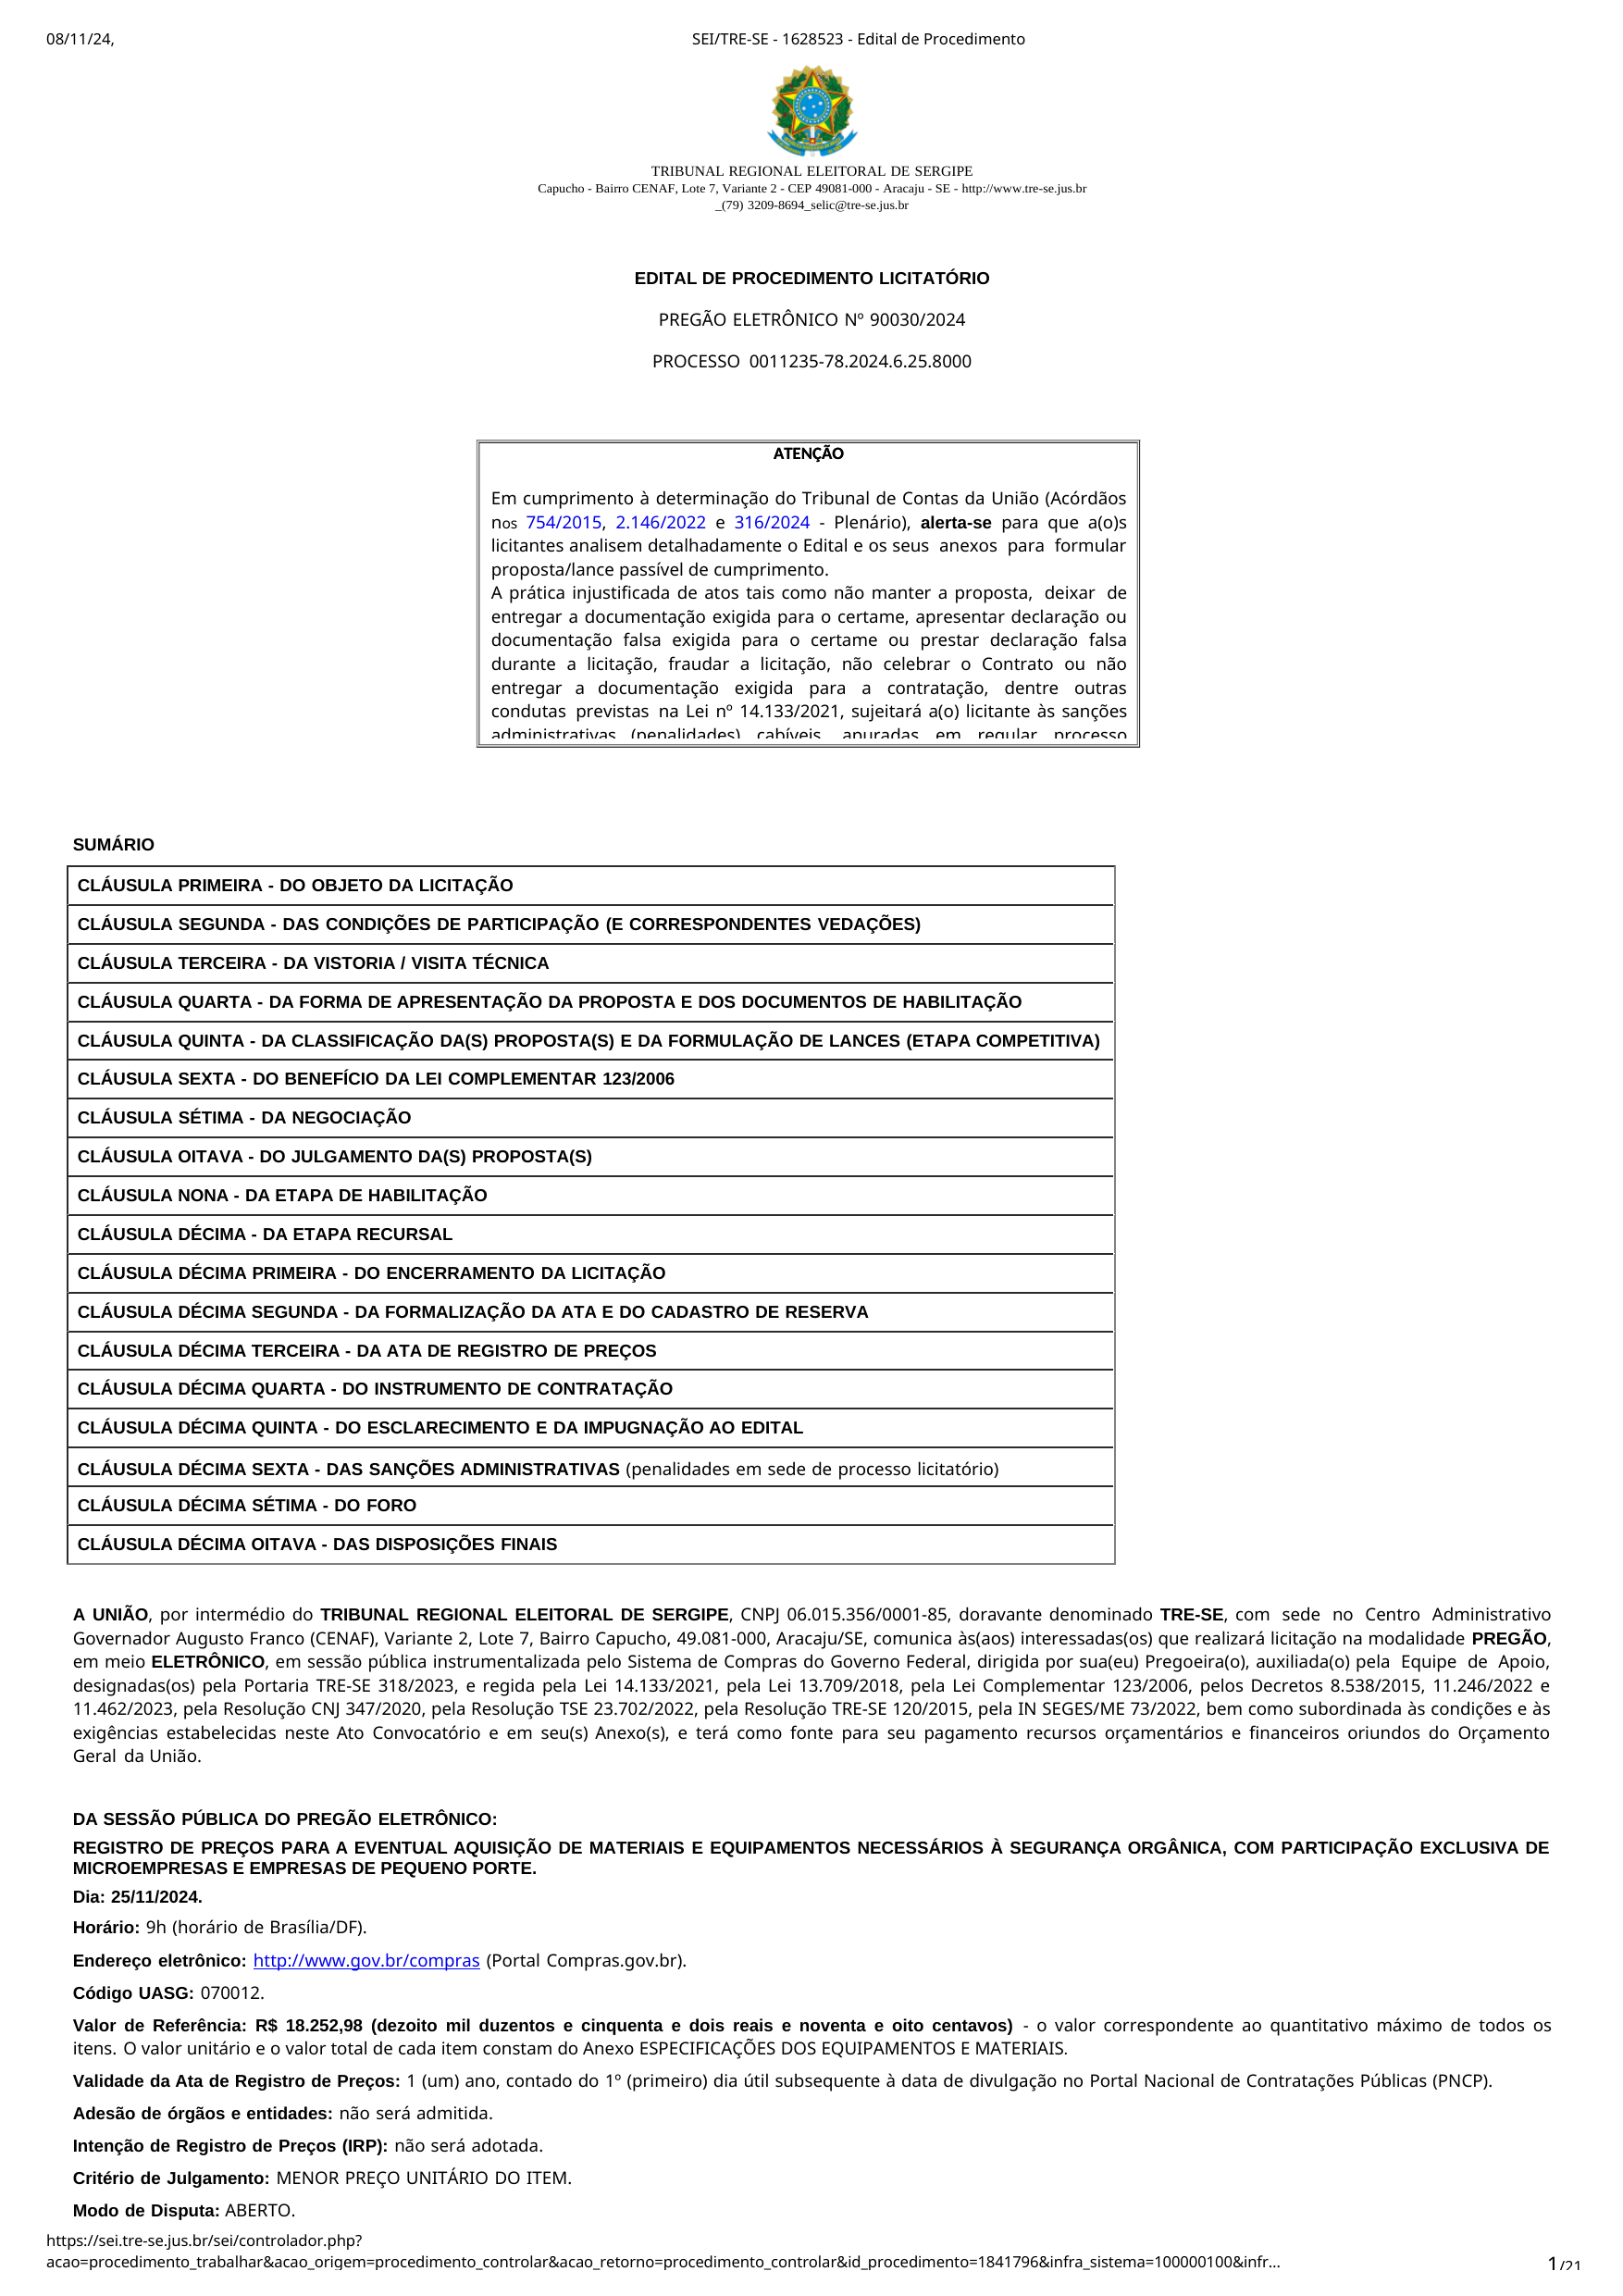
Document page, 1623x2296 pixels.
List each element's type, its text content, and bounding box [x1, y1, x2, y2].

table_cell CLÁUSULA DÉCIMA QUINTA - DO ESCLARECIMENTO E DA IMPUGNAÇÃO AO EDITAL [68, 1408, 1114, 1446]
text Endereço eletrônico: http://www.gov.br/compras (Portal Compras.gov.br). [72, 1948, 1579, 1971]
table_cell CLÁUSULA QUINTA - DA CLASSIFICAÇÃO DA(S) PROPOSTA(S) E DA FORMULAÇÃO DE LANCES (ETAPA COMPETITIVA) [68, 1021, 1114, 1059]
table_cell CLÁUSULA TERCEIRA - DA VISTORIA / VISITA TÉCNICA [68, 943, 1114, 982]
picture [766, 64, 860, 158]
text A UNIÃO, por intermédio do TRIBUNAL REGIONAL ELEITORAL DE SERGIPE, CNPJ 06.015.356/0001-85, doravante denominado TRE-SE, com sede no Centro Administrativo Governador Augusto Franco (CENAF), Variante 2, Lote 7, Bairro Capucho, 49.081-000, Aracaju/SE, comunica às(aos) interessadas(os) que realizará licitação na modalidade PREGÃO, em meio ELETRÔNICO, em sessão pública instrumentalizada pelo Sistema de Compras do Governo Federal, dirigida por sua(eu) Pregoeira(o), auxiliada(o) pela Equipe de Apoio, designadas(os) pela Portaria TRE-SE 318/2023, e regida pela Lei 14.133/2021, pela Lei 13.709/2018, pela Lei Complementar 123/2006, pelos Decretos 8.538/2015, 11.246/2022 e 11.462/2023, pela Resolução CNJ 347/2020, pela Resolução TSE 23.702/2022, pela Resolução TRE-SE 120/2015, pela IN SEGES/ME 73/2022, bem como subordinada às condições e às exigências estabelecidas neste Ato Convocatório e em seu(s) Anexo(s), e terá como fonte para seu pagamento recursos orçamentários e financeiros oriundos do Orçamento Geral da União. [72, 1602, 1552, 1768]
table_cell CLÁUSULA DÉCIMA TERCEIRA - DA ATA DE REGISTRO DE PREÇOS [68, 1331, 1114, 1369]
table_cell CLÁUSULA DÉCIMA SEGUNDA - DA FORMALIZAÇÃO DA ATA E DO CADASTRO DE RESERVA [68, 1292, 1114, 1330]
table_cell CLÁUSULA DÉCIMA SEXTA - DAS SANÇÕES ADMINISTRATIVAS (penalidades em sede de processo licitatório) [68, 1446, 1114, 1485]
table_cell CLÁUSULA SÉTIMA - DA NEGOCIAÇÃO [68, 1098, 1114, 1136]
text Adesão de órgãos e entidades: não será admitida. [72, 2102, 1579, 2125]
text Horário: 9h (horário de Brasília/DF). [72, 1916, 1579, 1939]
subtitle DA SESSÃO PÚBLICA DO PREGÃO ELETRÔNICO: [72, 1809, 1579, 1829]
text Código UASG: 070012. [72, 1980, 1579, 2004]
text PREGÃO ELETRÔNICO Nº 90030/2024 PROCESSO 0011235-78.2024.6.25.8000 [622, 307, 1002, 373]
text _(79) 3209-8694_selic@tre-se.jus.br [54, 198, 1570, 212]
text TRIBUNAL REGIONAL ELEITORAL DE SERGIPE [54, 163, 1570, 180]
table_cell CLÁUSULA NONA - DA ETAPA DE HABILITAÇÃO [68, 1175, 1114, 1214]
table_header CLÁUSULA PRIMEIRA - DO OBJETO DA LICITAÇÃO [68, 867, 1114, 904]
text Modo de Disputa: ABERTO. [72, 2199, 1579, 2222]
subtitle Dia: 25/11/2024. [72, 1887, 1579, 1906]
subtitle EDITAL DE PROCEDIMENTO LICITATÓRIO [54, 268, 1570, 289]
text Critério de Julgamento: MENOR PREÇO UNITÁRIO DO ITEM. [72, 2166, 1579, 2190]
table_cell CLÁUSULA DÉCIMA OITAVA - DAS DISPOSIÇÕES FINAIS [68, 1524, 1114, 1563]
subtitle SUMÁRIO [72, 835, 1579, 854]
text Validade da Ata de Registro de Preços: 1 (um) ano, contado do 1º (primeiro) dia útil subsequente à data de divulgação no Portal Nacional de Contratações Públicas (PNCP). [72, 2068, 1579, 2092]
table_cell CLÁUSULA OITAVA - DO JULGAMENTO DA(S) PROPOSTA(S) [68, 1136, 1114, 1175]
text Valor de Referência: R$ 18.252,98 (dezoito mil duzentos e cinquenta e dois reais e noventa e oito centavos) - o valor correspondente ao quantitativo máximo de todos os itens. O valor unitário e o valor total de cada item constam do Anexo ESPECIFICAÇÕES DOS EQUIPAMENTOS E MATERIAIS. [72, 2013, 1552, 2060]
table_cell CLÁUSULA SEXTA - DO BENEFÍCIO DA LEI COMPLEMENTAR 123/2006 [68, 1059, 1114, 1098]
table_cell CLÁUSULA DÉCIMA PRIMEIRA - DO ENCERRAMENTO DA LICITAÇÃO [68, 1253, 1114, 1292]
table_cell CLÁUSULA DÉCIMA SÉTIMA - DO FORO [68, 1485, 1114, 1524]
text REGISTRO DE PREÇOS PARA A EVENTUAL AQUISIÇÃO DE MATERIAIS E EQUIPAMENTOS NECESSÁRIOS À SEGURANÇA ORGÂNICA, COM PARTICIPAÇÃO EXCLUSIVA DE MICROEMPRESAS E EMPRESAS DE PEQUENO PORTE. [72, 1838, 1579, 1878]
text Capucho - Bairro CENAF, Lote 7, Variante 2 - CEP 49081-000 - Aracaju - SE - http://www.tre-se.jus.br [54, 181, 1570, 195]
text Intenção de Registro de Preços (IRP): não será adotada. [72, 2134, 1579, 2157]
table_cell CLÁUSULA QUARTA - DA FORMA DE APRESENTAÇÃO DA PROPOSTA E DOS DOCUMENTOS DE HABILITAÇÃO [68, 982, 1114, 1020]
table_cell CLÁUSULA DÉCIMA QUARTA - DO INSTRUMENTO DE CONTRATAÇÃO [68, 1369, 1114, 1408]
table_cell CLÁUSULA SEGUNDA - DAS CONDIÇÕES DE PARTICIPAÇÃO (E CORRESPONDENTES VEDAÇÕES) [68, 904, 1114, 943]
table_cell CLÁUSULA DÉCIMA - DA ETAPA RECURSAL [68, 1214, 1114, 1253]
